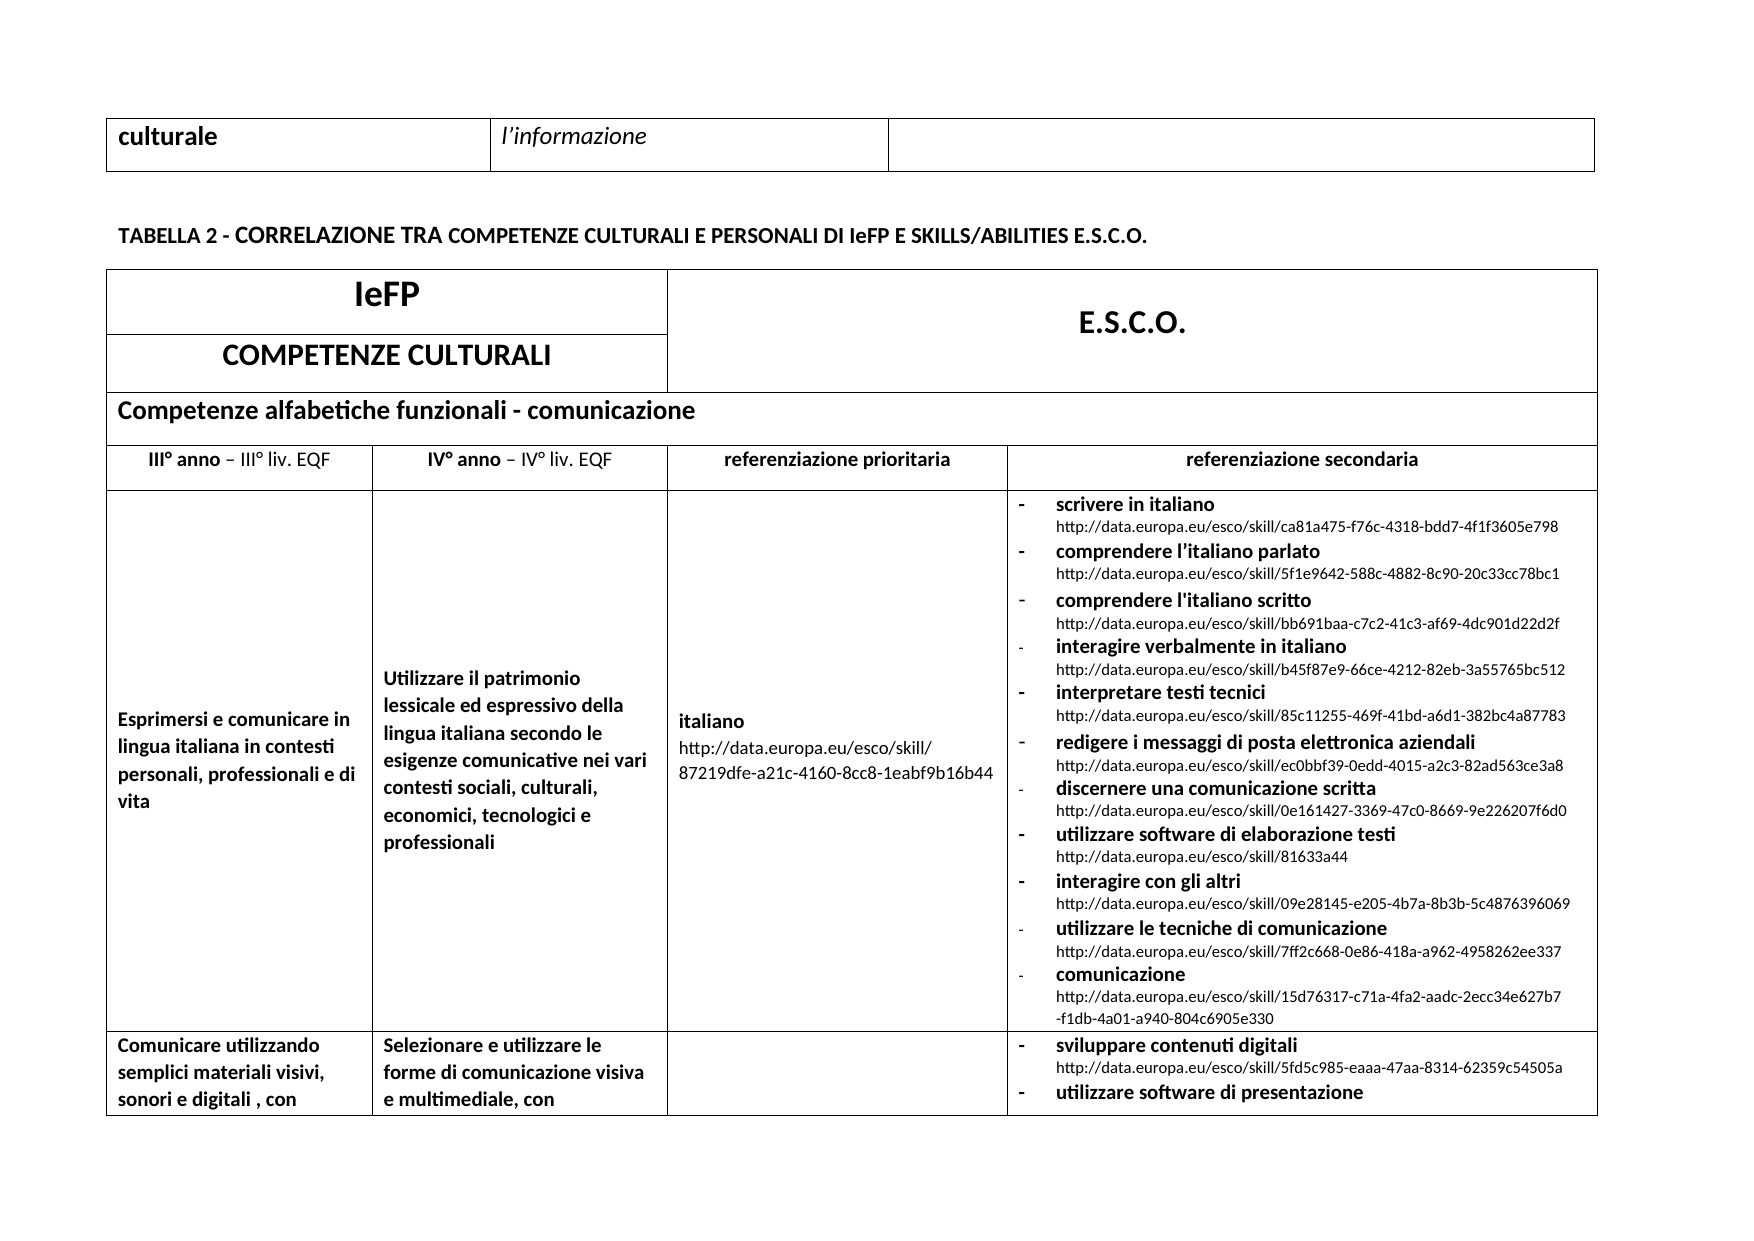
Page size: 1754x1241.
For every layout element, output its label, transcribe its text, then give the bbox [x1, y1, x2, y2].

text TABELLA 2 - CORRELAZIONE TRA COMPETENZE CULTURALI E PERSONALI DI IeFP E SKILLS/ABILITIES E.S.C.O. [118, 219, 1595, 249]
table_cell Utilizzare il patrimonio lessicale ed espressivo della lingua italiana secondo le esigenze comunicative nei vari contesti sociali, culturali, economici, tecnologici e professionali [373, 491, 667, 1031]
table_header IeFP [107, 270, 667, 334]
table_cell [889, 119, 1594, 171]
table_cell scrivere in italiano http://data.europa.eu/esco/skill/ca81a475-f76c-4318-bdd7-4f1f3605e798 comprendere l’italiano parlato http://data.europa.eu/esco/skill/5f1e9642-588c-4882-8c90-20c33cc78bc1 comprendere l'italiano scritto http://data.europa.eu/esco/skill/bb691baa-c7c2-41c3-af69-4dc901d22d2f interagire verbalmente in italiano http://data.europa.eu/esco/skill/b45f87e9-66ce-4212-82eb-3a55765bc512 interpretare testi tecnici http://data.europa.eu/esco/skill/85c11255-469f-41bd-a6d1-382bc4a87783 redigere i messaggi di posta elettronica aziendali http://data.europa.eu/esco/skill/ec0bbf39-0edd-4015-a2c3-82ad563ce3a8 discernere una comunicazione scritta http://data.europa.eu/esco/skill/0e161427-3369-47c0-8669-9e226207f6d0 utilizzare software di elaborazione testi http://data.europa.eu/esco/skill/81633a44 interagire con gli altri http://data.europa.eu/esco/skill/09e28145-e205-4b7a-8b3b-5c4876396069 utilizzare le tecniche di comunicazione http://data.europa.eu/esco/skill/7ff2c668-0e86-418a-a962-4958262ee337 comunicazione http://data.europa.eu/esco/skill/15d76317-c71a-4fa2-aadc-2ecc34e627b7 -f1db-4a01-a940-804c6905e330 [1008, 491, 1597, 1031]
table_cell Competenze alfabetiche funzionali - comunicazione [107, 393, 1597, 445]
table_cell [373, 1032, 667, 1114]
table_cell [491, 119, 888, 171]
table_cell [107, 119, 490, 171]
table_cell IV° anno – IV° liv. EQF [373, 446, 667, 490]
table_cell III° anno – III° liv. EQF [107, 446, 372, 490]
table_cell referenziazione prioritaria [668, 446, 1007, 490]
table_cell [1008, 1032, 1597, 1114]
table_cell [107, 1032, 372, 1114]
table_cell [668, 1032, 1007, 1114]
table_cell italiano http://data.europa.eu/esco/skill/87219dfe-a21c-4160-8cc8-1eabf9b16b44 [668, 491, 1007, 1031]
table_header E.S.C.O. [668, 270, 1597, 392]
table_cell referenziazione secondaria [1008, 446, 1597, 490]
table_cell Esprimersi e comunicare in lingua italiana in contesti personali, professionali e di vita [107, 491, 372, 1031]
table_cell COMPETENZE CULTURALI [107, 335, 667, 392]
